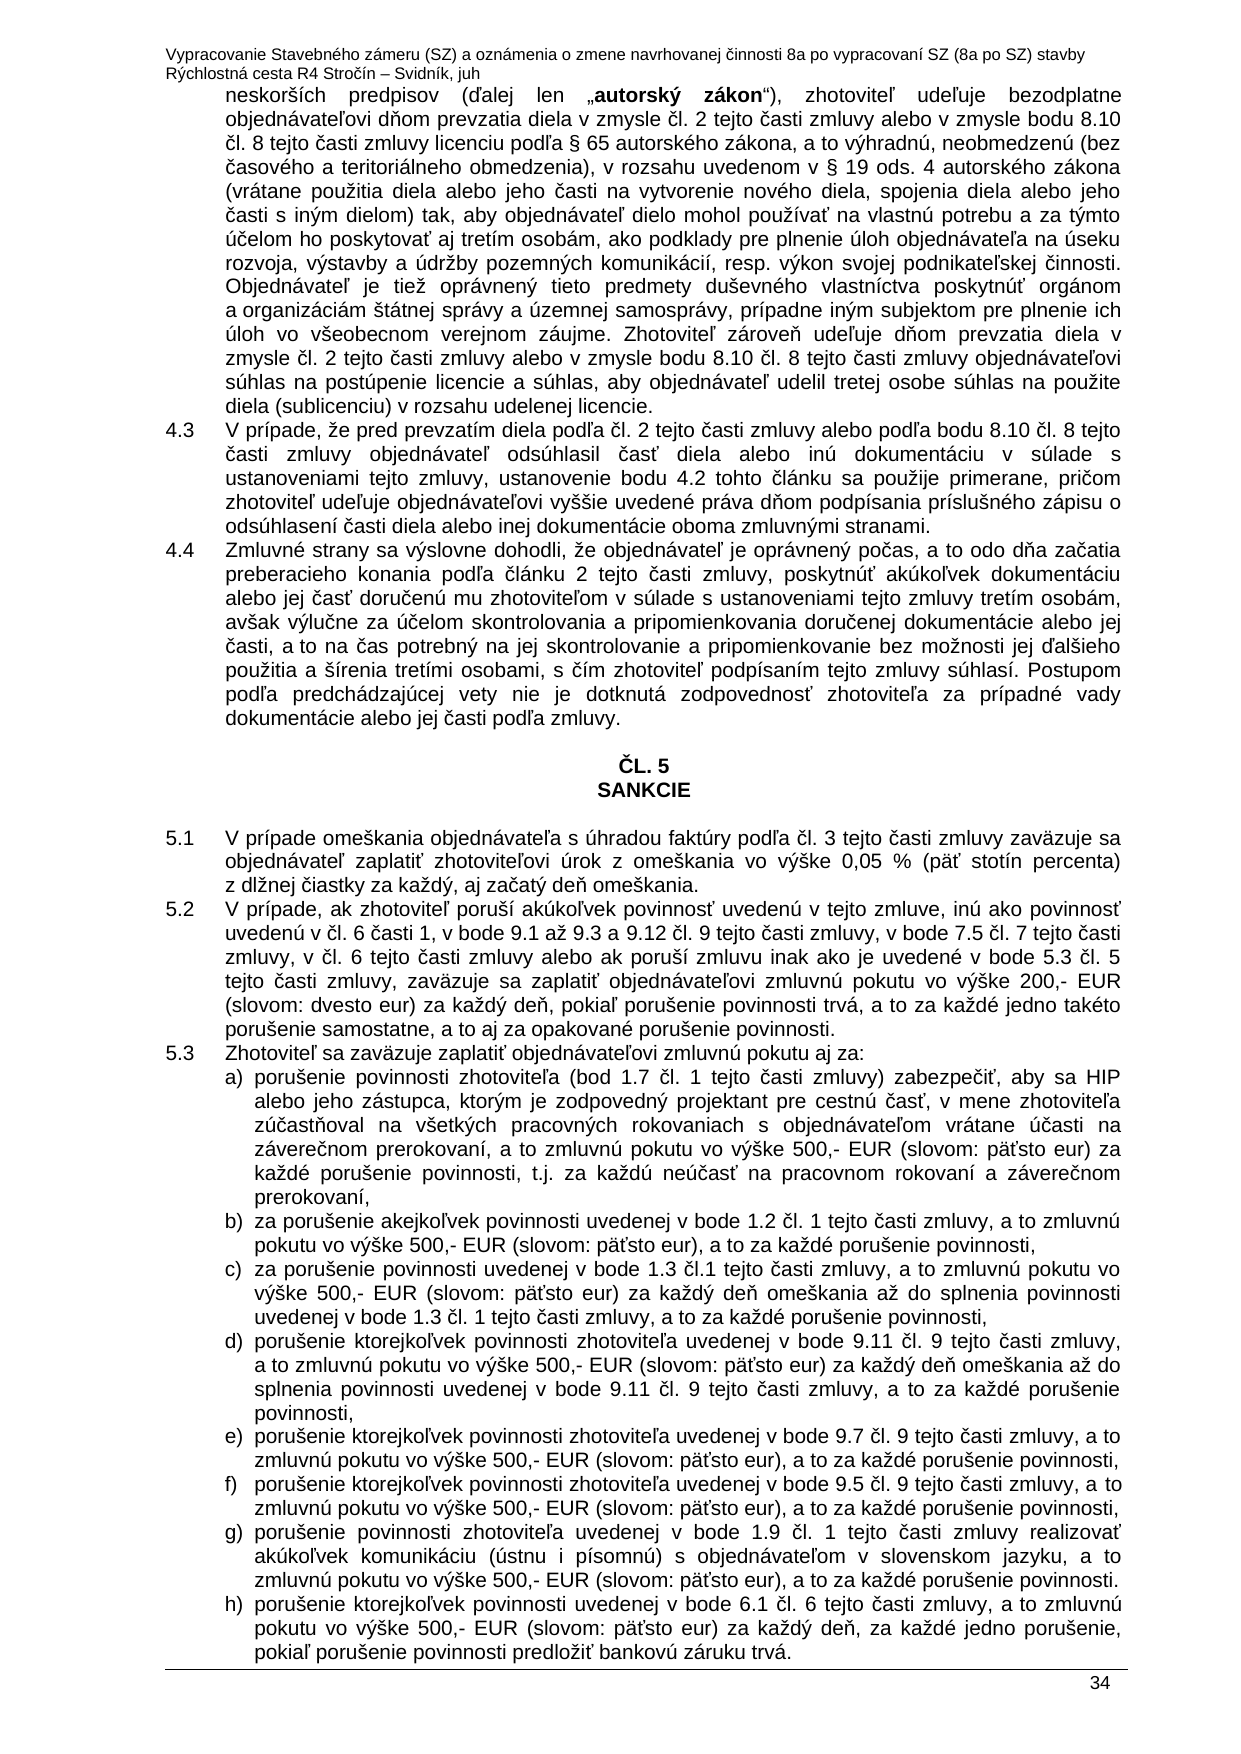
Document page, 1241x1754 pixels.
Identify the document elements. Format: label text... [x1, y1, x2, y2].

text ČL. 5 [165, 753, 1122, 777]
list porušenie povinnosti zhotoviteľa uvedenej v bode 1.9 čl. 1 tejto časti zmluvy realizovať akúkoľvek komunikáciu (ústnu i písomnú) s objednávateľom v slovenskom jazyku, a to zmluvnú pokutu vo výške 500,- EUR (slovom: päťsto eur), a to za každé porušenie povinnosti. [224, 1520, 1122, 1592]
list porušenie ktorejkoľvek povinnosti uvedenej v bode 6.1 čl. 6 tejto časti zmluvy, a to zmluvnú pokutu vo výške 500,- EUR (slovom: päťsto eur) za každý deň, za každé jedno porušenie, pokiaľ porušenie povinnosti predložiť bankovú záruku trvá. [224, 1592, 1122, 1664]
list Zhotoviteľ sa zaväzuje zaplatiť objednávateľovi zmluvnú pokutu aj za: [165, 1041, 1122, 1065]
list Zmluvné strany sa výslovne dohodli, že objednávateľ je oprávnený počas, a to odo dňa začatia preberacieho konania podľa článku 2 tejto časti zmluvy, poskytnúť akúkoľvek dokumentáciu alebo jej časť doručenú mu zhotoviteľom v súlade s ustanoveniami tejto zmluvy tretím osobám, avšak výlučne za účelom skontrolovania a pripomienkovania doručenej dokumentácie alebo jej časti, a to na čas potrebný na jej skontrolovanie a pripomienkovanie bez možnosti jej ďalšieho použitia a šírenia tretími osobami, s čím zhotoviteľ podpísaním tejto zmluvy súhlasí. Postupom podľa predchádzajúcej vety nie je dotknutá zodpovednosť zhotoviteľa za prípadné vady dokumentácie alebo jej časti podľa zmluvy. [165, 538, 1122, 729]
list V prípade, ak zhotoviteľ poruší akúkoľvek povinnosť uvedenú v tejto zmluve, inú ako povinnosť uvedenú v čl. 6 časti 1, v bode 9.1 až 9.3 a 9.12 čl. 9 tejto časti zmluvy, v bode 7.5 čl. 7 tejto časti zmluvy, v čl. 6 tejto časti zmluvy alebo ak poruší zmluvu inak ako je uvedené v bode 5.3 čl. 5 tejto časti zmluvy, zaväzuje sa zaplatiť objednávateľovi zmluvnú pokutu vo výške 200,- EUR (slovom: dvesto eur) za každý deň, pokiaľ porušenie povinnosti trvá, a to za každé jedno takéto porušenie samostatne, a to aj za opakované porušenie povinnosti. [165, 897, 1122, 1041]
list za porušenie akejkoľvek povinnosti uvedenej v bode 1.2 čl. 1 tejto časti zmluvy, a to zmluvnú pokutu vo výške 500,- EUR (slovom: päťsto eur), a to za každé porušenie povinnosti, [224, 1209, 1122, 1257]
list V prípade, že pred prevzatím diela podľa čl. 2 tejto časti zmluvy alebo podľa bodu 8.10 čl. 8 tejto časti zmluvy objednávateľ odsúhlasil časť diela alebo inú dokumentáciu v súlade s ustanoveniami tejto zmluvy, ustanovenie bodu 4.2 tohto článku sa použije primerane, pričom zhotoviteľ udeľuje objednávateľovi vyššie uvedené práva dňom podpísania príslušného zápisu o odsúhlasení časti diela alebo inej dokumentácie oboma zmluvnými stranami. [165, 418, 1122, 538]
text SANKCIE [165, 777, 1122, 801]
list V prípade omeškania objednávateľa s úhradou faktúry podľa čl. 3 tejto časti zmluvy zaväzuje sa objednávateľ zaplatiť zhotoviteľovi úrok z omeškania vo výške 0,05 % (päť stotín percenta) z dlžnej čiastky za každý, aj začatý deň omeškania. [165, 825, 1122, 897]
list porušenie povinnosti zhotoviteľa (bod 1.7 čl. 1 tejto časti zmluvy) zabezpečiť, aby sa HIP alebo jeho zástupca, ktorým je zodpovedný projektant pre cestnú časť, v mene zhotoviteľa zúčastňoval na všetkých pracovných rokovaniach s objednávateľom vrátane účasti na záverečnom prerokovaní, a to zmluvnú pokutu vo výške 500,- EUR (slovom: päťsto eur) za každé porušenie povinnosti, t.j. za každú neúčasť na pracovnom rokovaní a záverečnom prerokovaní, [224, 1065, 1122, 1209]
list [165, 83, 1122, 418]
list porušenie ktorejkoľvek povinnosti zhotoviteľa uvedenej v bode 9.11 čl. 9 tejto časti zmluvy, a to zmluvnú pokutu vo výške 500,- EUR (slovom: päťsto eur) za každý deň omeškania až do splnenia povinnosti uvedenej v bode 9.11 čl. 9 tejto časti zmluvy, a to za každé porušenie povinnosti, [224, 1328, 1122, 1424]
list porušenie ktorejkoľvek povinnosti zhotoviteľa uvedenej v bode 9.5 čl. 9 tejto časti zmluvy, a to zmluvnú pokutu vo výške 500,- EUR (slovom: päťsto eur), a to za každé porušenie povinnosti, [224, 1472, 1122, 1520]
list za porušenie povinnosti uvedenej v bode 1.3 čl.1 tejto časti zmluvy, a to zmluvnú pokutu vo výške 500,- EUR (slovom: päťsto eur) za každý deň omeškania až do splnenia povinnosti uvedenej v bode 1.3 čl. 1 tejto časti zmluvy, a to za každé porušenie povinnosti, [224, 1257, 1122, 1328]
list porušenie ktorejkoľvek povinnosti zhotoviteľa uvedenej v bode 9.7 čl. 9 tejto časti zmluvy, a to zmluvnú pokutu vo výške 500,- EUR (slovom: päťsto eur), a to za každé porušenie povinnosti, [224, 1424, 1122, 1472]
